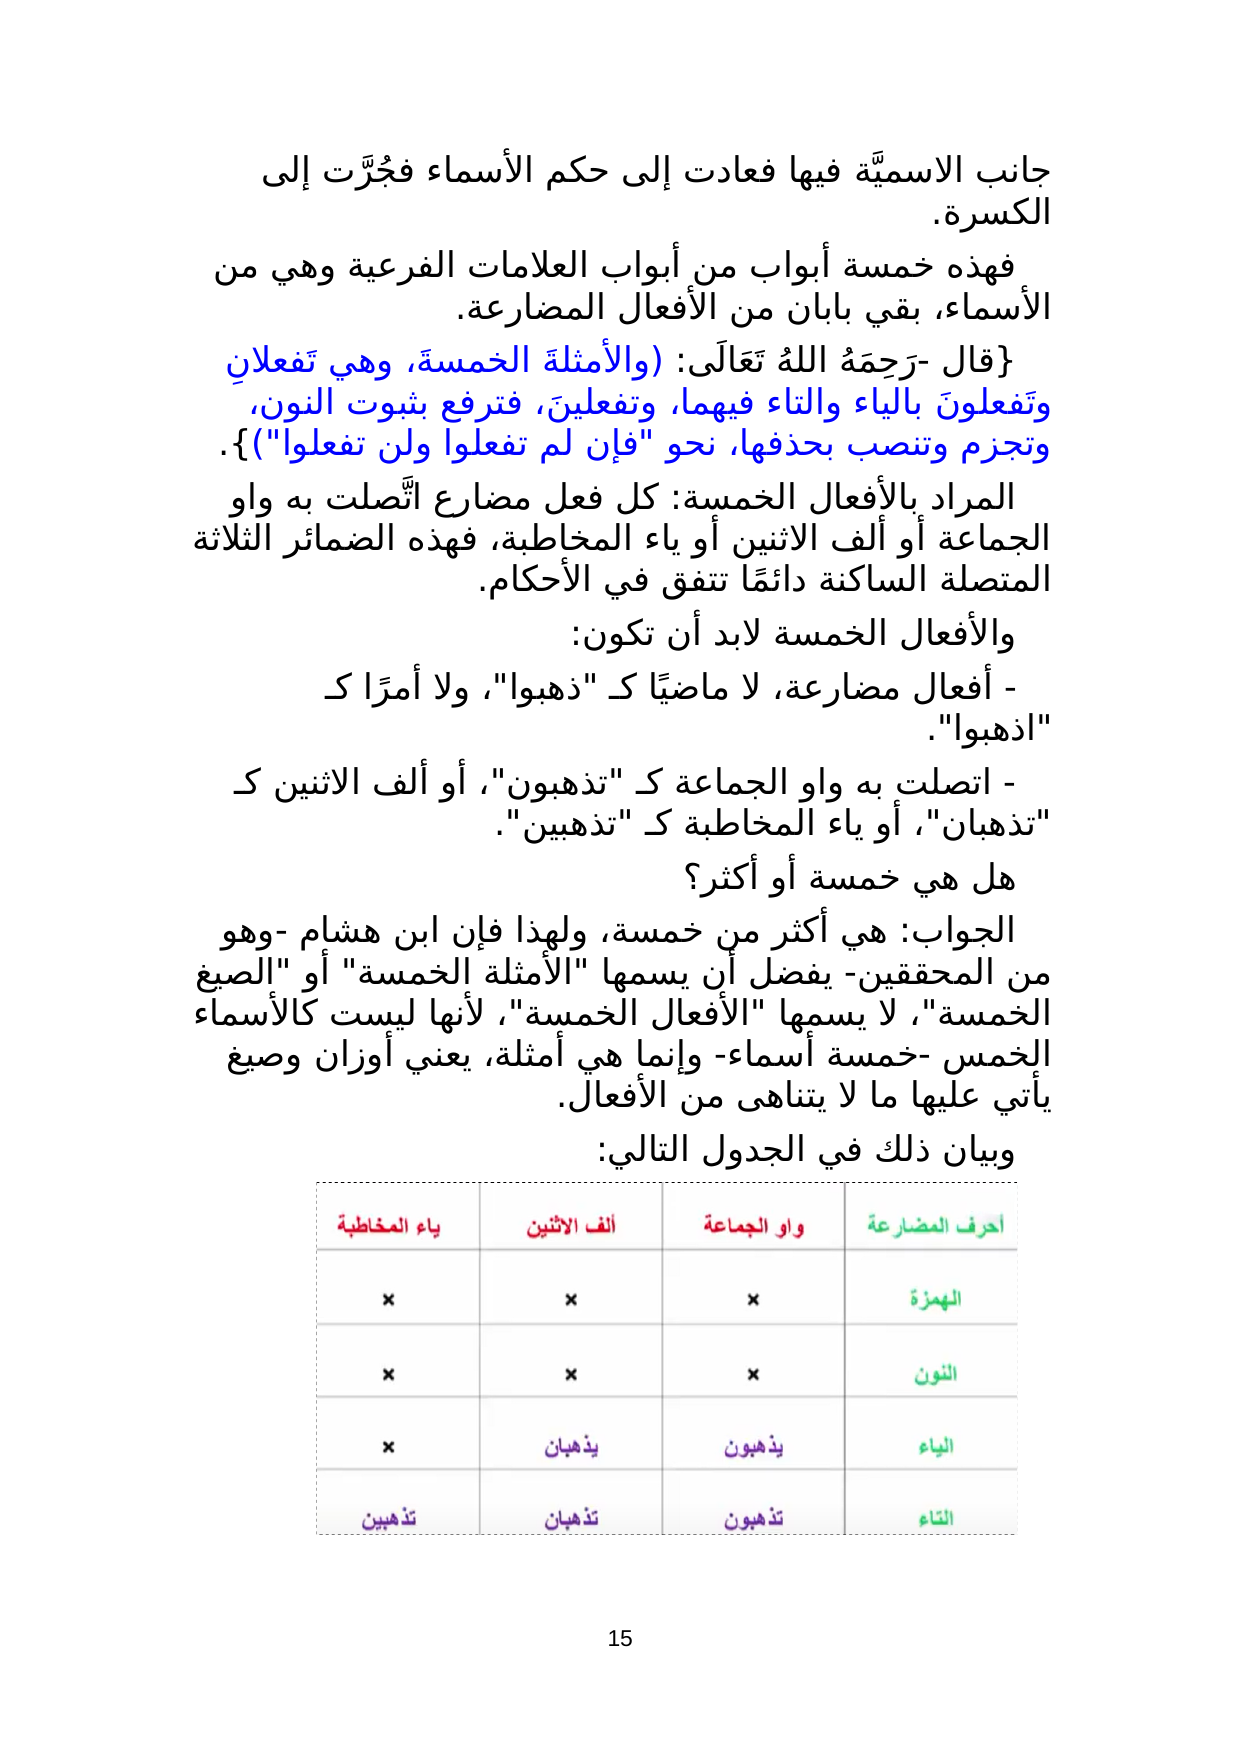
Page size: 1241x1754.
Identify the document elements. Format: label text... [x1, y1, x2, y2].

text - اتصلت به واو الجماعة كـ "تذهبون"، أو ألف الاثنين كـ "تذهبان"، أو ياء المخاطبة كـ "تذهبين". [187, 761, 1053, 844]
picture [316, 1182, 1018, 1535]
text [187, 150, 1053, 232]
text هل هي خمسة أو أكثر؟ [187, 856, 1053, 897]
text - أفعال مضارعة، لا ماضيًا كـ "ذهبوا"، ولا أمرًا كـ "اذهبوا". [187, 666, 1053, 749]
text {قال -رَحِمَهُ اللهُ تَعَالَى: (والأمثلةَ الخمسةَ، وهي تَفعلانِ وتَفعلونَ بالياء والتاء فيهما، وتفعلينَ، فترفع بثبوت النون، وتجزم وتنصب بحذفها، نحو "فإن لم تفعلوا ولن تفعلوا")}. [187, 340, 1053, 464]
text والأفعال الخمسة لابد أن تكون: [187, 612, 1053, 654]
text الجواب: هي أكثر من خمسة، ولهذا فإن ابن هشام -وهو من المحققين- يفضل أن يسمها "الأمثلة الخمسة" أو "الصيغ الخمسة"، لا يسمها "الأفعال الخمسة"، لأنها ليست كالأسماء الخمس -خمسة أسماء- وإنما هي أمثلة، يعني أوزان وصيغ يأتي عليها ما لا يتناهى من الأفعال. [187, 910, 1053, 1116]
text وبيان ذلك في الجدول التالي: [187, 1129, 1053, 1170]
text فهذه خمسة أبواب من أبواب العلامات الفرعية وهي من الأسماء، بقي بابان من الأفعال المضارعة. [187, 245, 1053, 327]
text المراد بالأفعال الخمسة: كل فعل مضارع اتَّصلت به واو الجماعة أو ألف الاثنين أو ياء المخاطبة، فهذه الضمائر الثلاثة المتصلة الساكنة دائمًا تتفق في الأحكام. [187, 476, 1053, 600]
